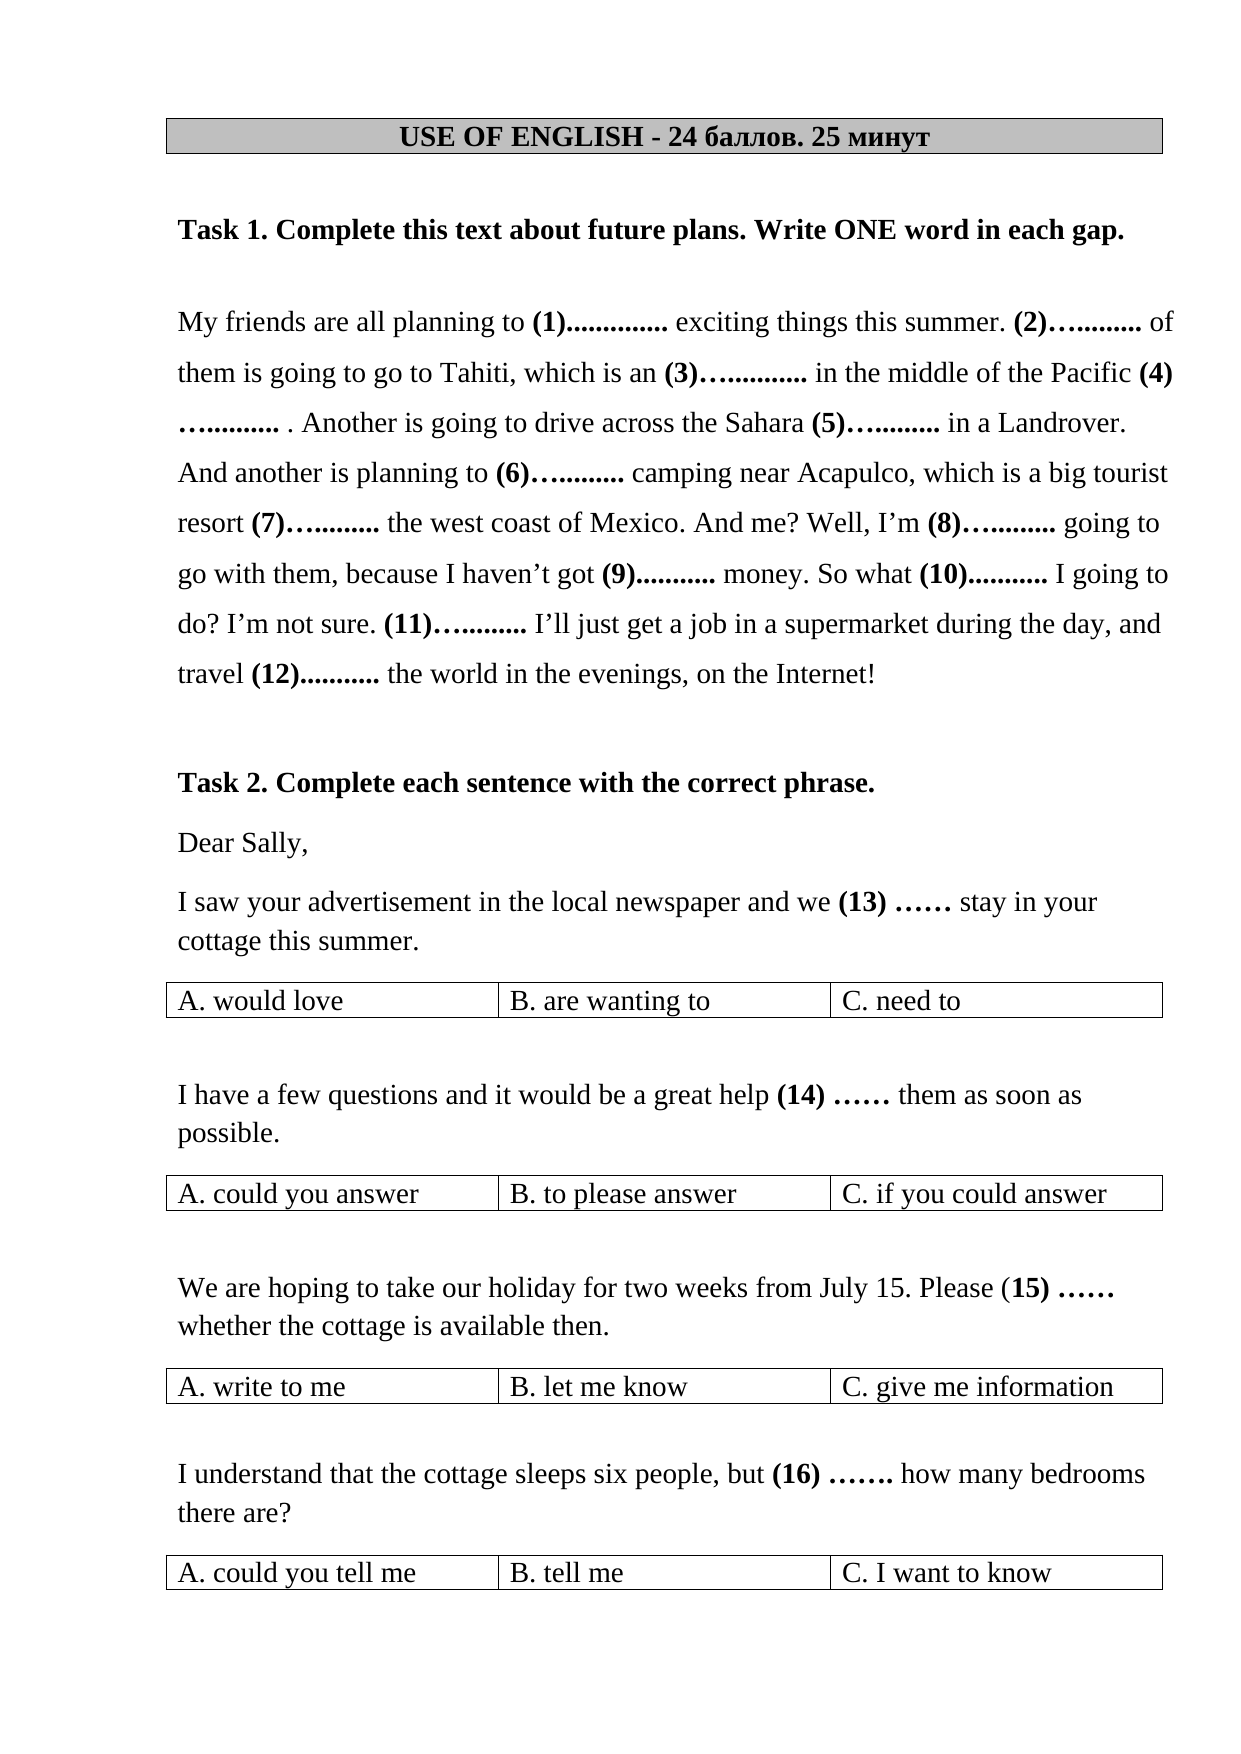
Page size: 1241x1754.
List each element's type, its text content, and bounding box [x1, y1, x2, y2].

table_header A. would love [167, 983, 498, 1017]
table_header B. let me know [499, 1369, 830, 1402]
table_header C. I want to know [831, 1556, 1162, 1589]
table_header B. tell me [499, 1556, 830, 1589]
text My friends are all planning to (1).............. exciting things this summer. (2)…......... of them is going to go to Tahiti, which is an (3)…........... in the middle of the Pacific (4)….......... . Another is going to drive across the Sahara (5)…......... in a Landrover. And another is planning to (6)…......... camping near Acapulco, which is a big tourist resort (7)…......... the west coast of Mexico. And me? Well, I’m (8)…......... going to go with them, because I haven’t got (9)........... money. So what (10)........... I going to do? I’m not sure. (11)…......... I’ll just get a job in a supermarket during the day, and travel (12)........... the world in the evenings, on the Internet! [177, 304, 1181, 690]
table_header B. are wanting to [499, 983, 830, 1017]
text We are hoping to take our holiday for two weeks from July 15. Please (15) …… whether the cottage is available then. [177, 1270, 1181, 1342]
table_header C. give me information [831, 1369, 1162, 1402]
table_header A. could you answer [167, 1176, 498, 1209]
table_header A. could you tell me [167, 1556, 498, 1589]
table_header C. need to [831, 983, 1162, 1017]
table_header A. write to me [167, 1369, 498, 1402]
text I have a few questions and it would be a great help (14) …… them as soon as possible. [177, 1077, 1181, 1149]
text Task 1. Complete this text about future plans. Write ONE word in each gap. [177, 212, 1181, 246]
text I understand that the cottage sleeps six people, but (16) ……. how many bedrooms there are? [177, 1457, 1181, 1529]
text Task 2. Complete each sentence with the correct phrase. [177, 765, 1181, 799]
table_header C. if you could answer [831, 1176, 1162, 1209]
table_header USE OF ENGLISH - 24 баллов. 25 минут [167, 119, 1162, 153]
text Dear Sally, [177, 825, 1181, 858]
table_header B. to please answer [499, 1176, 830, 1209]
text I saw your advertisement in the local newspaper and we (13) …… stay in your cottage this summer. [177, 884, 1181, 956]
